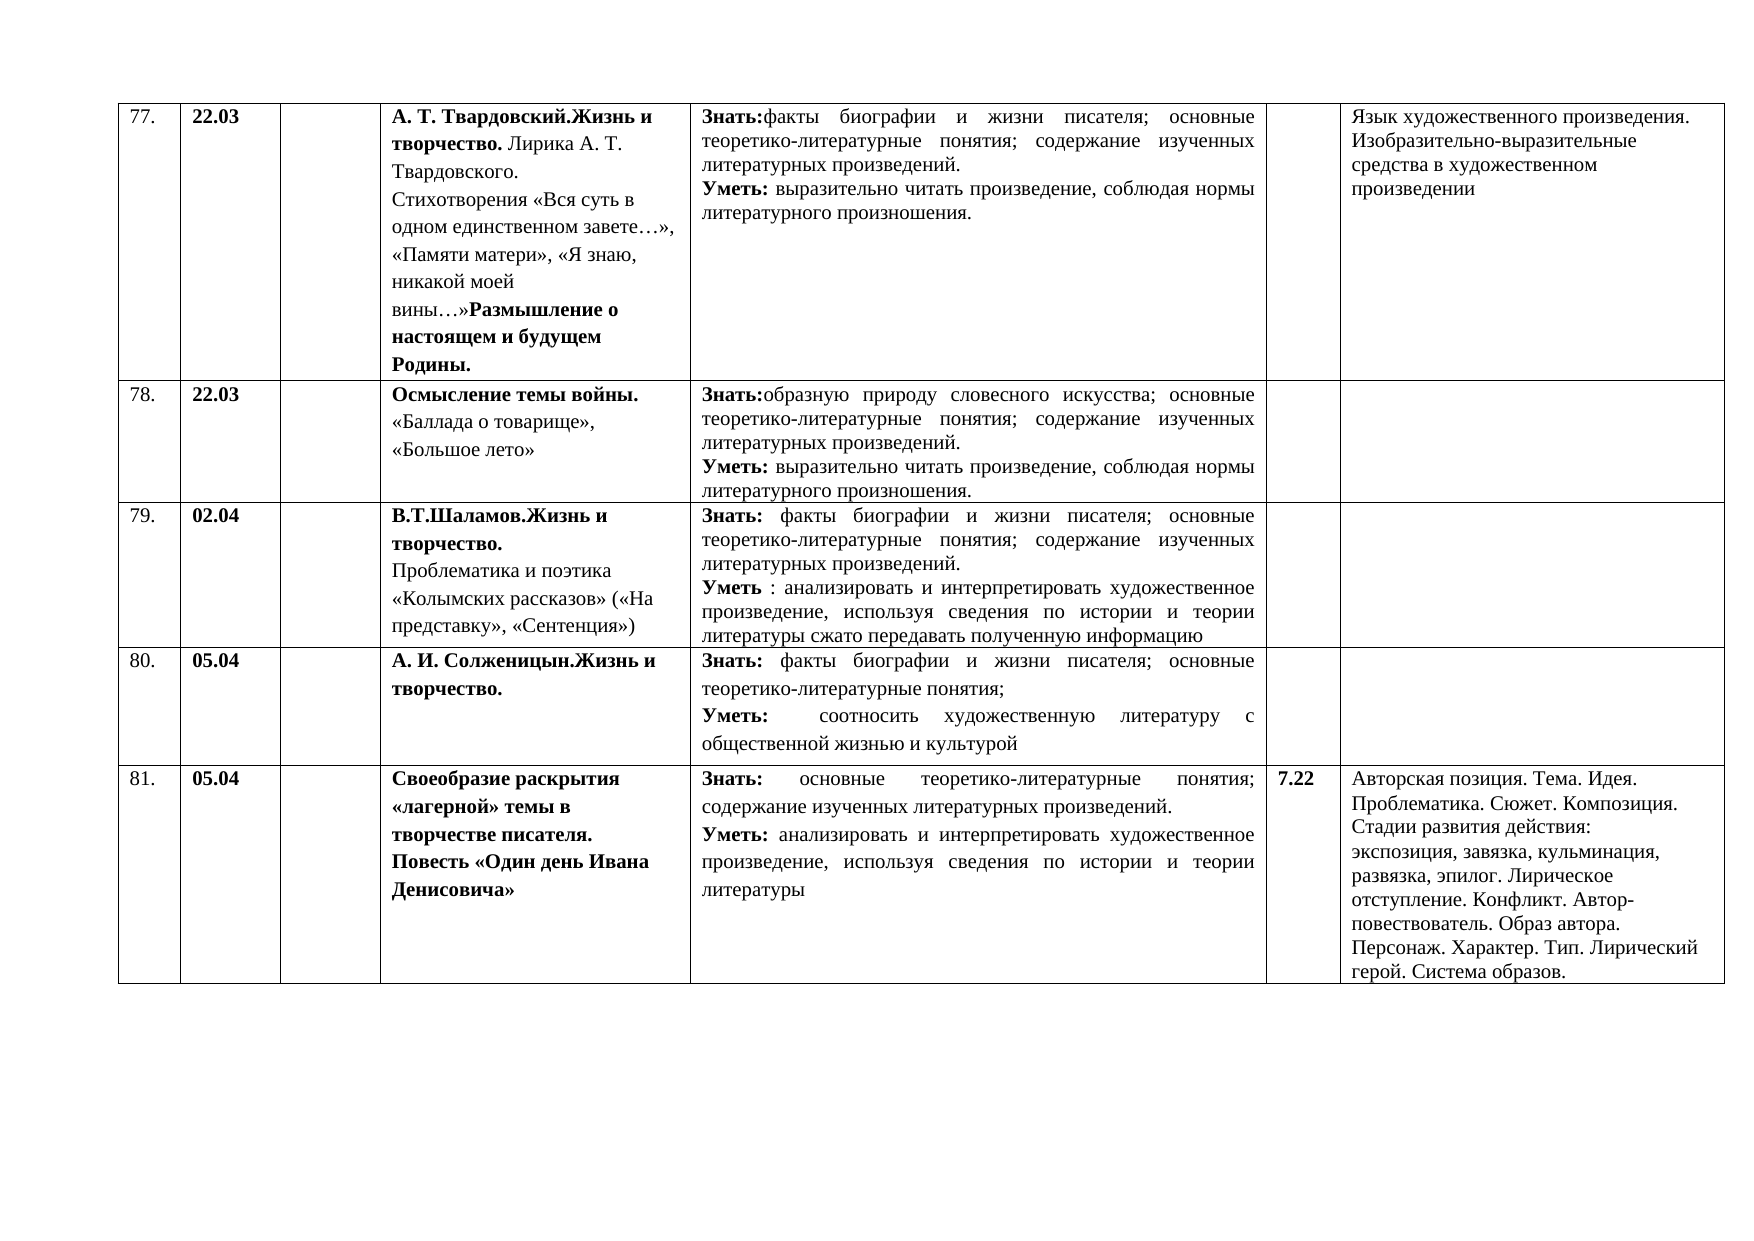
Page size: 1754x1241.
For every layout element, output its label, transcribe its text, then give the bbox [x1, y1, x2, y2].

table_cell [1341, 503, 1724, 647]
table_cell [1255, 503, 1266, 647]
table_cell [119, 381, 180, 502]
table_cell [1267, 648, 1340, 765]
table_cell [281, 503, 380, 647]
table_cell [119, 648, 180, 765]
table_cell Своеобразие раскрытия «лагерной» темы в творчестве писателя. Повесть «Один день Ивана Денисовича» [381, 766, 690, 983]
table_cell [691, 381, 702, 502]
table_cell А. И. Солженицын.Жизнь и творчество. [381, 648, 690, 765]
table_cell 22.03 [181, 381, 280, 502]
table_cell [119, 766, 180, 983]
table_cell [1267, 381, 1340, 502]
table_cell В.Т.Шаламов.Жизнь и творчество. Проблематика и поэтика «Колымских рассказов» («На представку», «Сентенция») [381, 503, 690, 647]
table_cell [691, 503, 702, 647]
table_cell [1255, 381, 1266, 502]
table_cell Знать:факты биографии и жизни писателя; основные теоретико-литературные понятия; содержание изученных литературных произведений. Уметь: выразительно читать произведение, соблюдая нормы литературного произношения. [691, 104, 1266, 380]
table_cell 22.03 [181, 104, 280, 380]
table_cell [1267, 503, 1340, 647]
table_cell [119, 104, 180, 380]
table_cell Язык художественного произведения. Изобразительно-выразительные средства в художественном произведении [1341, 104, 1724, 380]
table_cell [281, 104, 380, 380]
table_cell [281, 766, 380, 983]
table_cell 05.04 [181, 766, 280, 983]
table_cell Осмысление темы войны. «Баллада о товарище», «Большое лето» [381, 381, 690, 502]
table_cell А. Т. Твардовский.Жизнь и творчество. Лирика А. Т. Твардовского. Стихотворения «Вся суть в одном единственном завете…», «Памяти матери», «Я знаю, никакой моей вины…»Размышление о настоящем и будущем Родины. [381, 104, 690, 380]
table_cell [119, 503, 180, 647]
table_cell [1341, 381, 1724, 502]
table_cell 02.04 [181, 503, 280, 647]
table_cell [1267, 104, 1340, 380]
table_cell 05.04 [181, 648, 280, 765]
table_cell [1341, 648, 1724, 765]
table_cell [691, 766, 1266, 983]
table_cell [281, 648, 380, 765]
table_cell 7.22 [1267, 766, 1340, 983]
table_cell Знать: факты биографии и жизни писателя; основные теоретико-литературные понятия; Уметь: соотносить художественную литературу с общественной жизнью и культурой [691, 648, 1266, 765]
table_cell [281, 381, 380, 502]
